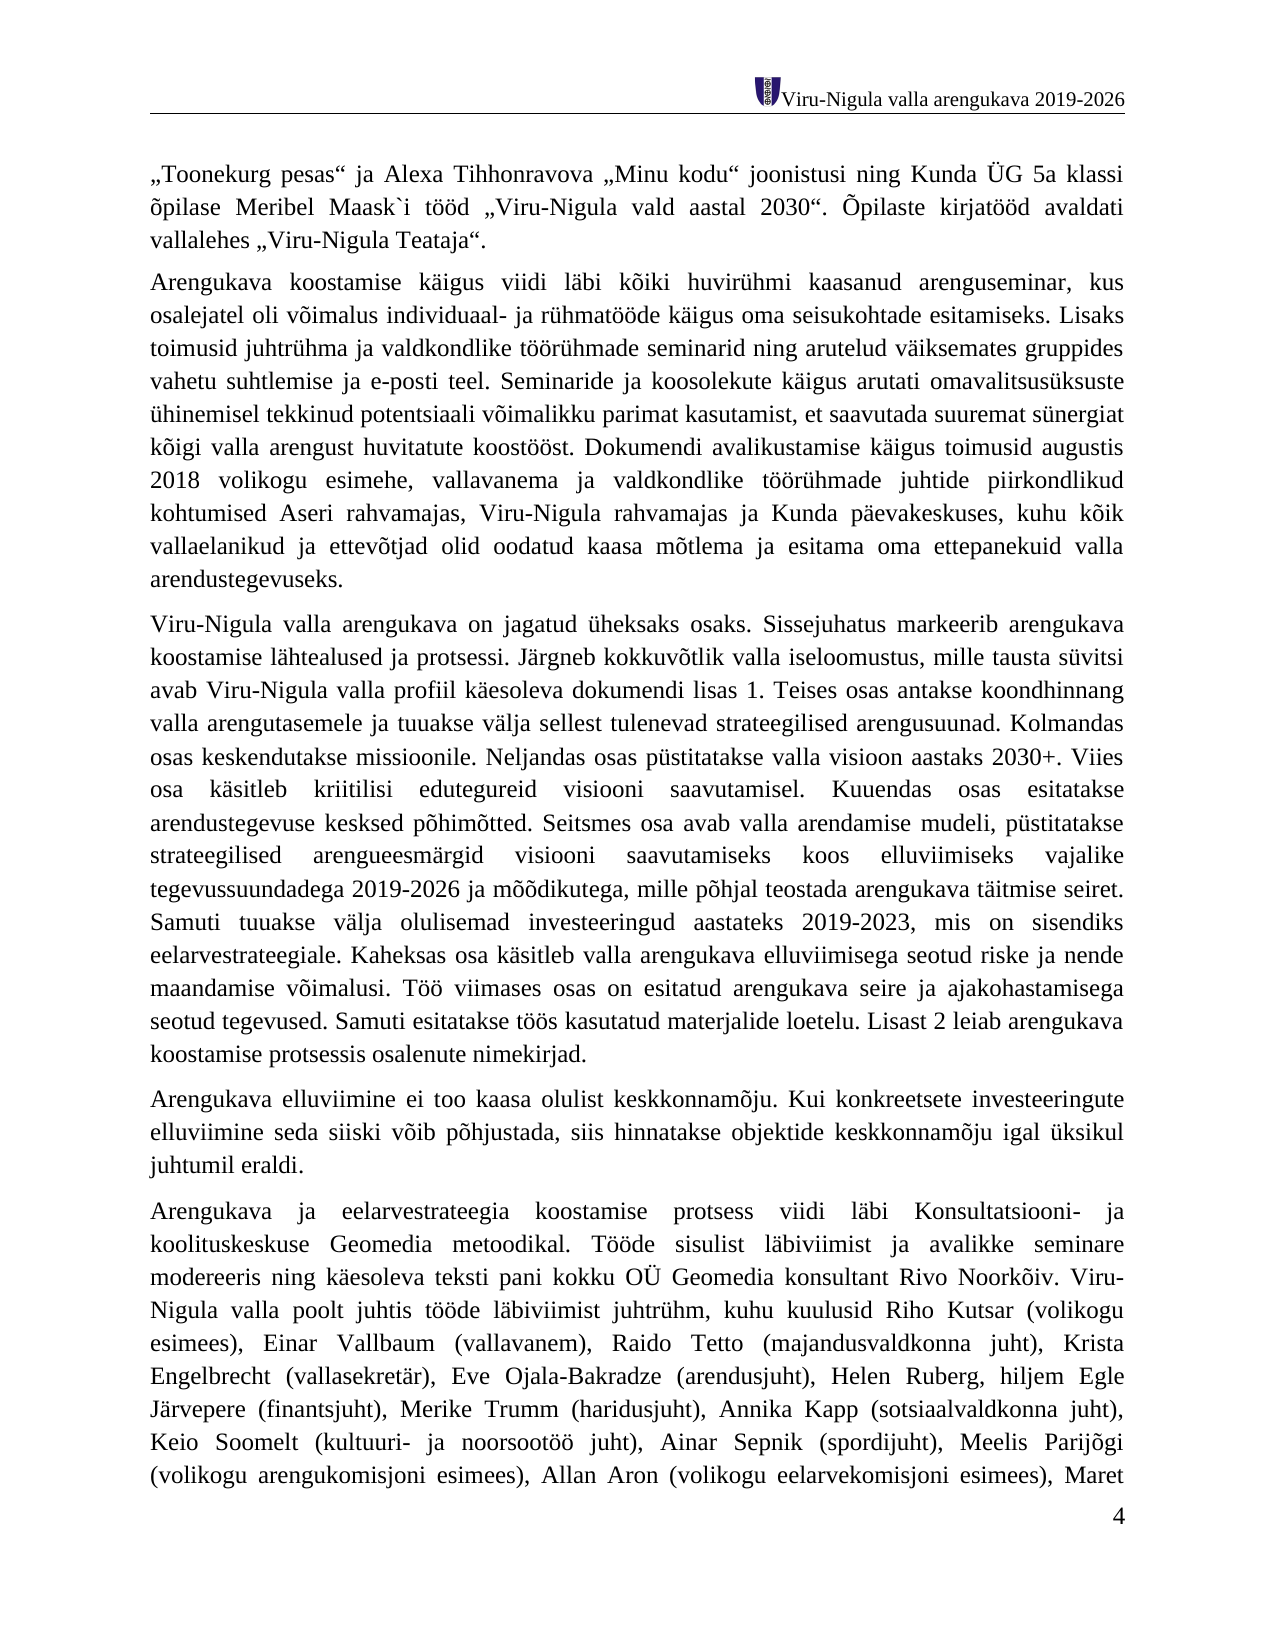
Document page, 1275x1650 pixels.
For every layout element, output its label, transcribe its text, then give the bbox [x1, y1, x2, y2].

text Arengukava koostamise käigus viidi läbi kõiki huvirühmi kaasanud arenguseminar, kus osalejatel oli võimalus individuaal- ja rühmatööde käigus oma seisukohtade esitamiseks. Lisaks toimusid juhtrühma ja valdkondlike töörühmade seminarid ning arutelud väiksemates gruppides vahetu suhtlemise ja e-posti teel. Seminaride ja koosolekute käigus arutati omavalitsusüksuste ühinemisel tekkinud potentsiaali võimalikku parimat kasutamist, et saavutada suuremat sünergiat kõigi valla arengust huvitatute koostööst. Dokumendi avalikustamise käigus toimusid augustis 2018 volikogu esimehe, vallavanema ja valdkondlike töörühmade juhtide piirkondlikud kohtumised Aseri rahvamajas, Viru-Nigula rahvamajas ja Kunda päevakeskuses, kuhu kõik vallaelanikud ja ettevõtjad olid oodatud kaasa mõtlema ja esitama oma ettepanekuid valla arendustegevuseks. [150, 267, 1125, 593]
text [150, 1196, 1125, 1489]
text Arengukava elluviimine ei too kaasa olulist keskkonnamõju. Kui konkreetsete investeeringute elluviimine seda siiski võib põhjustada, siis hinnatakse objektide keskkonnamõju igal üksikul juhtumil eraldi. [150, 1084, 1125, 1179]
picture [754, 75, 781, 107]
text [150, 159, 1125, 254]
text Viru-Nigula valla arengukava on jagatud üheksaks osaks. Sissejuhatus markeerib arengukava koostamise lähtealused ja protsessi. Järgneb kokkuvõtlik valla iseloomustus, mille tausta süvitsi avab Viru-Nigula valla profiil käesoleva dokumendi lisas 1. Teises osas antakse koondhinnang valla arengutasemele ja tuuakse välja sellest tulenevad strateegilised arengusuunad. Kolmandas osas keskendutakse missioonile. Neljandas osas püstitatakse valla visioon aastaks 2030+. Viies osa käsitleb kriitilisi edutegureid visiooni saavutamisel. Kuuendas osas esitatakse arendustegevuse kesksed põhimõtted. Seitsmes osa avab valla arendamise mudeli, püstitatakse strateegilised arengueesmärgid visiooni saavutamiseks koos elluviimiseks vajalike tegevussuundadega 2019-2026 ja mõõdikutega, mille põhjal teostada arengukava täitmise seiret. Samuti tuuakse välja olulisemad investeeringud aastateks 2019-2023, mis on sisendiks eelarvestrateegiale. Kaheksas osa käsitleb valla arengukava elluviimisega seotud riske ja nende maandamise võimalusi. Töö viimases osas on esitatud arengukava seire ja ajakohastamisega seotud tegevused. Samuti esitatakse töös kasutatud materjalide loetelu. Lisast 2 leiab arengukava koostamise protsessis osalenute nimekirjad. [150, 609, 1125, 1067]
